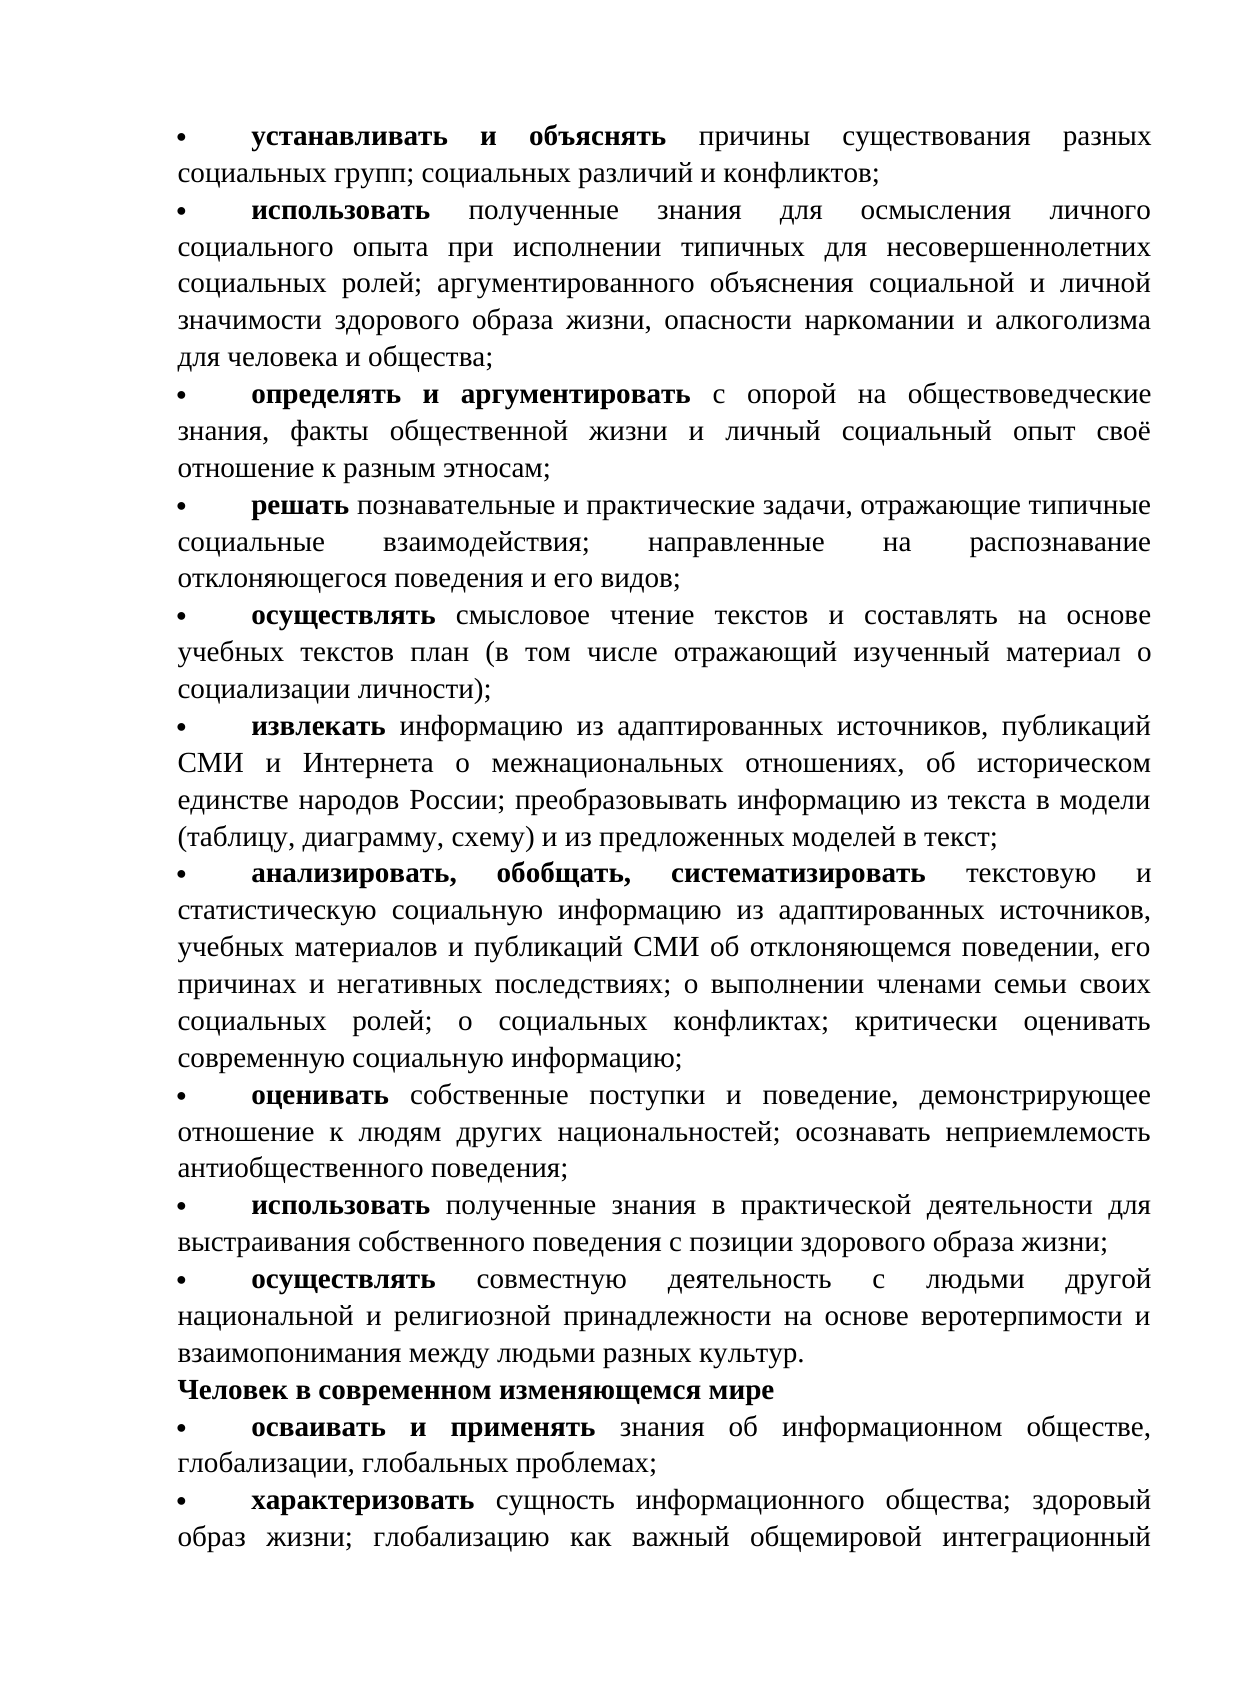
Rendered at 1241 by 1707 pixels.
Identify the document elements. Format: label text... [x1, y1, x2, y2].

list использовать полученные знания для осмысления личного социального опыта при исполнении типичных для несовершеннолетних социальных ролей; аргументированного объяснения социальной и личной значимости здорового образа жизни, опасности наркомании и алкоголизма для человека и общества; [177, 192, 1152, 373]
list извлекать информацию из адаптированных источников, публикаций СМИ и Интернета о межнациональных отношениях, об историческом единстве народов России; преобразовывать информацию из текста в модели (таблицу, диаграмму, схему) и из предложенных моделей в текст; [177, 708, 1152, 852]
list использовать полученные знания в практической деятельности для выстраивания собственного поведения с позиции здорового образа жизни; [177, 1187, 1152, 1258]
list осуществлять совместную деятельность с людьми другой национальной и религиозной принадлежности на основе веротерпимости и взаимопонимания между людьми разных культур. [177, 1261, 1152, 1368]
list решать познавательные и практические задачи, отражающие типичные социальные взаимодействия; направленные на распознавание отклоняющегося поведения и его видов; [177, 487, 1152, 594]
list осваивать и применять знания об информационном обществе, глобализации, глобальных проблемах; [177, 1409, 1152, 1479]
text Человек в современном изменяющемся мире [177, 1372, 1152, 1405]
list определять и аргументировать с опорой на обществоведческие знания, факты общественной жизни и личный социальный опыт своё отношение к разным этносам; [177, 376, 1152, 483]
list оценивать собственные поступки и поведение, демонстрирующее отношение к людям других национальностей; осознавать неприемлемость антиобщественного поведения; [177, 1077, 1152, 1184]
list осуществлять смысловое чтение текстов и составлять на основе учебных текстов план (в том числе отражающий изу­ченный материал о социализации личности); [177, 597, 1152, 705]
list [177, 1482, 1152, 1553]
list анализировать, обобщать, систематизировать текстовую и статистическую социальную информацию из адаптированных источников, учебных материалов и публикаций СМИ об отклоняющемся поведении, его причинах и негативных последствиях; о выполнении членами семьи своих социальных ролей; о социальных конфликтах; критически оценивать современную социальную информацию; [177, 856, 1152, 1073]
list устанавливать и объяснять причины существования разных социальных групп; социальных различий и конфликтов; [177, 118, 1152, 188]
